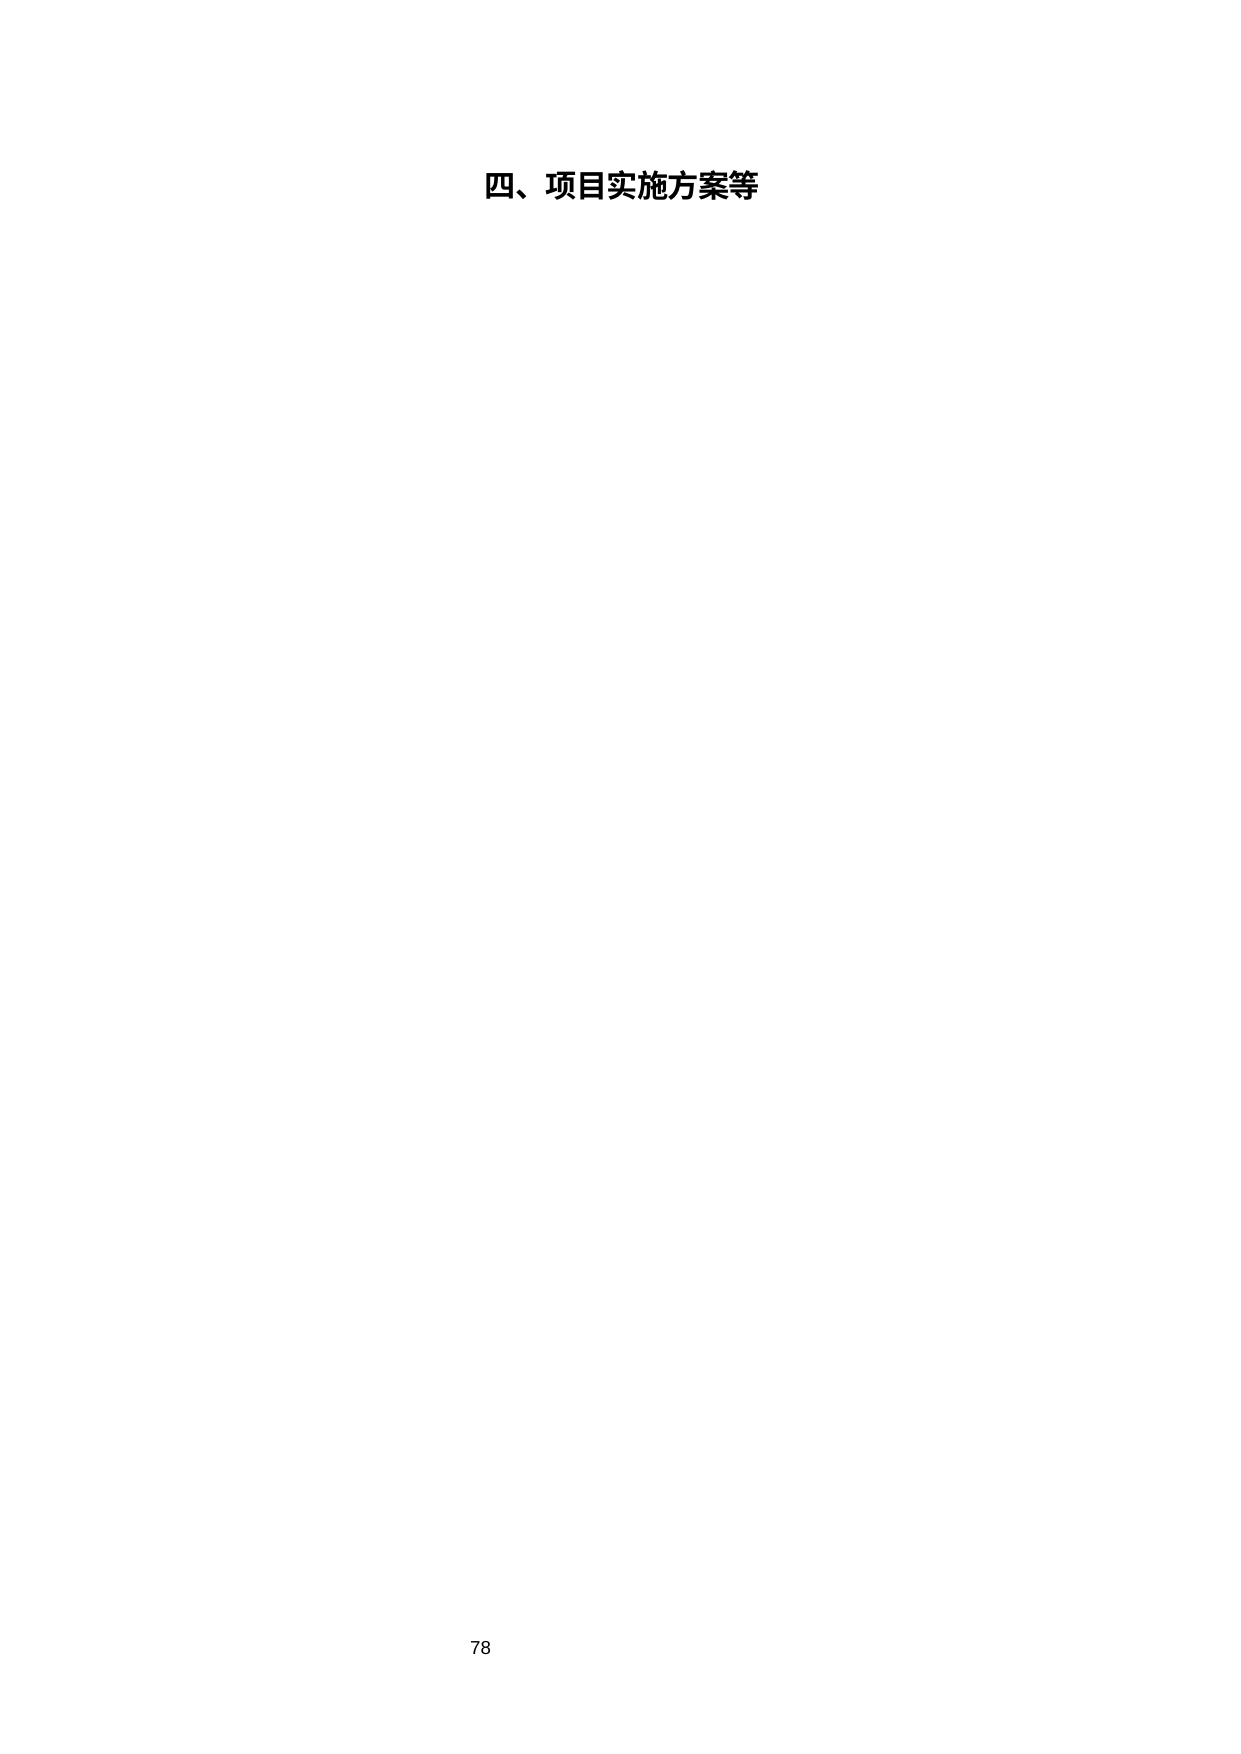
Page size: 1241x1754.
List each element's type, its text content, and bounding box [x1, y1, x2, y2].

text 四、项目实施方案等 [484, 165, 1054, 206]
